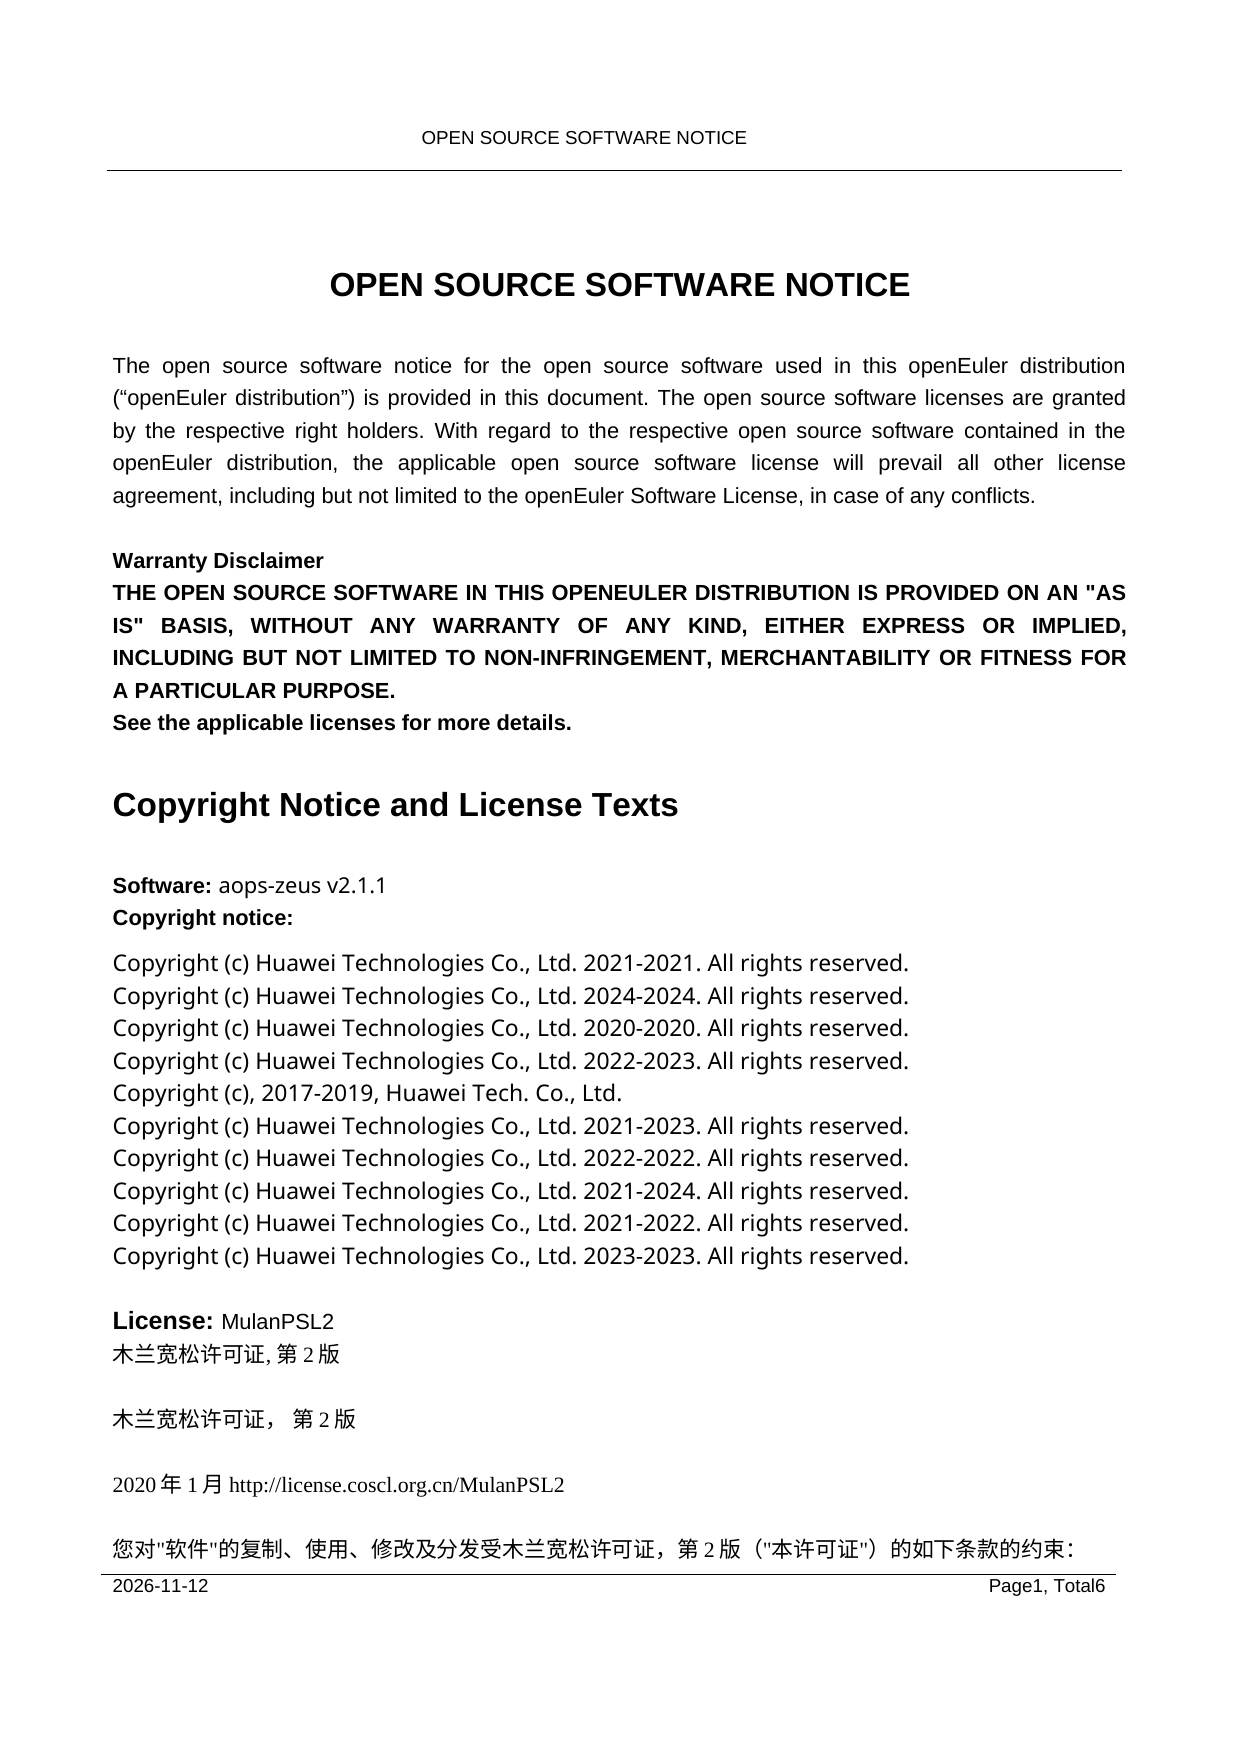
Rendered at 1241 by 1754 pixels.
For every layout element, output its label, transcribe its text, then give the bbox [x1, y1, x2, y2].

text Warranty Disclaimer [112, 544, 1128, 576]
text THE OPEN SOURCE SOFTWARE IN THIS OPENEULER DISTRIBUTION IS PROVIDED ON AN "AS IS" BASIS, WITHOUT ANY WARRANTY OF ANY KIND, EITHER EXPRESS OR IMPLIED, INCLUDING BUT NOT LIMITED TO NON-INFRINGEMENT, MERCHANTABILITY OR FITNESS FOR A PARTICULAR PURPOSE. See the applicable licenses for more details. [112, 576, 1128, 739]
text License: MulanPSL2 [112, 1304, 1128, 1337]
text The open source software notice for the open source software used in this openEuler distribution (“openEuler distribution”) is provided in this document. The open source software licenses are granted by the respective right holders. With regard to the respective open source software contained in the openEuler distribution, the applicable open source software license will prevail all other license agreement, including but not limited to the openEuler Software License, in case of any conflicts. [112, 349, 1128, 511]
text Copyright Notice and License Texts [112, 771, 1128, 836]
text OPEN SOURCE SOFTWARE NOTICE [112, 251, 1128, 316]
text Copyright (c) Huawei Technologies Co., Ltd. 2021-2021. All rights reserved. Copyright (c) Huawei Technologies Co., Ltd. 2024-2024. All rights reserved. Copyright (c) Huawei Technologies Co., Ltd. 2020-2020. All rights reserved. Copyright (c) Huawei Technologies Co., Ltd. 2022-2023. All rights reserved. Copyright (c), 2017-2019, Huawei Tech. Co., Ltd. Copyright (c) Huawei Technologies Co., Ltd. 2021-2023. All rights reserved. Copyright (c) Huawei Technologies Co., Ltd. 2022-2022. All rights reserved. Copyright (c) Huawei Technologies Co., Ltd. 2021-2024. All rights reserved. Copyright (c) Huawei Technologies Co., Ltd. 2021-2022. All rights reserved. Copyright (c) Huawei Technologies Co., Ltd. 2023-2023. All rights reserved. [112, 947, 1128, 1304]
text Copyright notice: [112, 901, 1128, 934]
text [112, 1337, 1128, 1564]
title Software: aops-zeus v2.1.1 [112, 869, 1128, 901]
